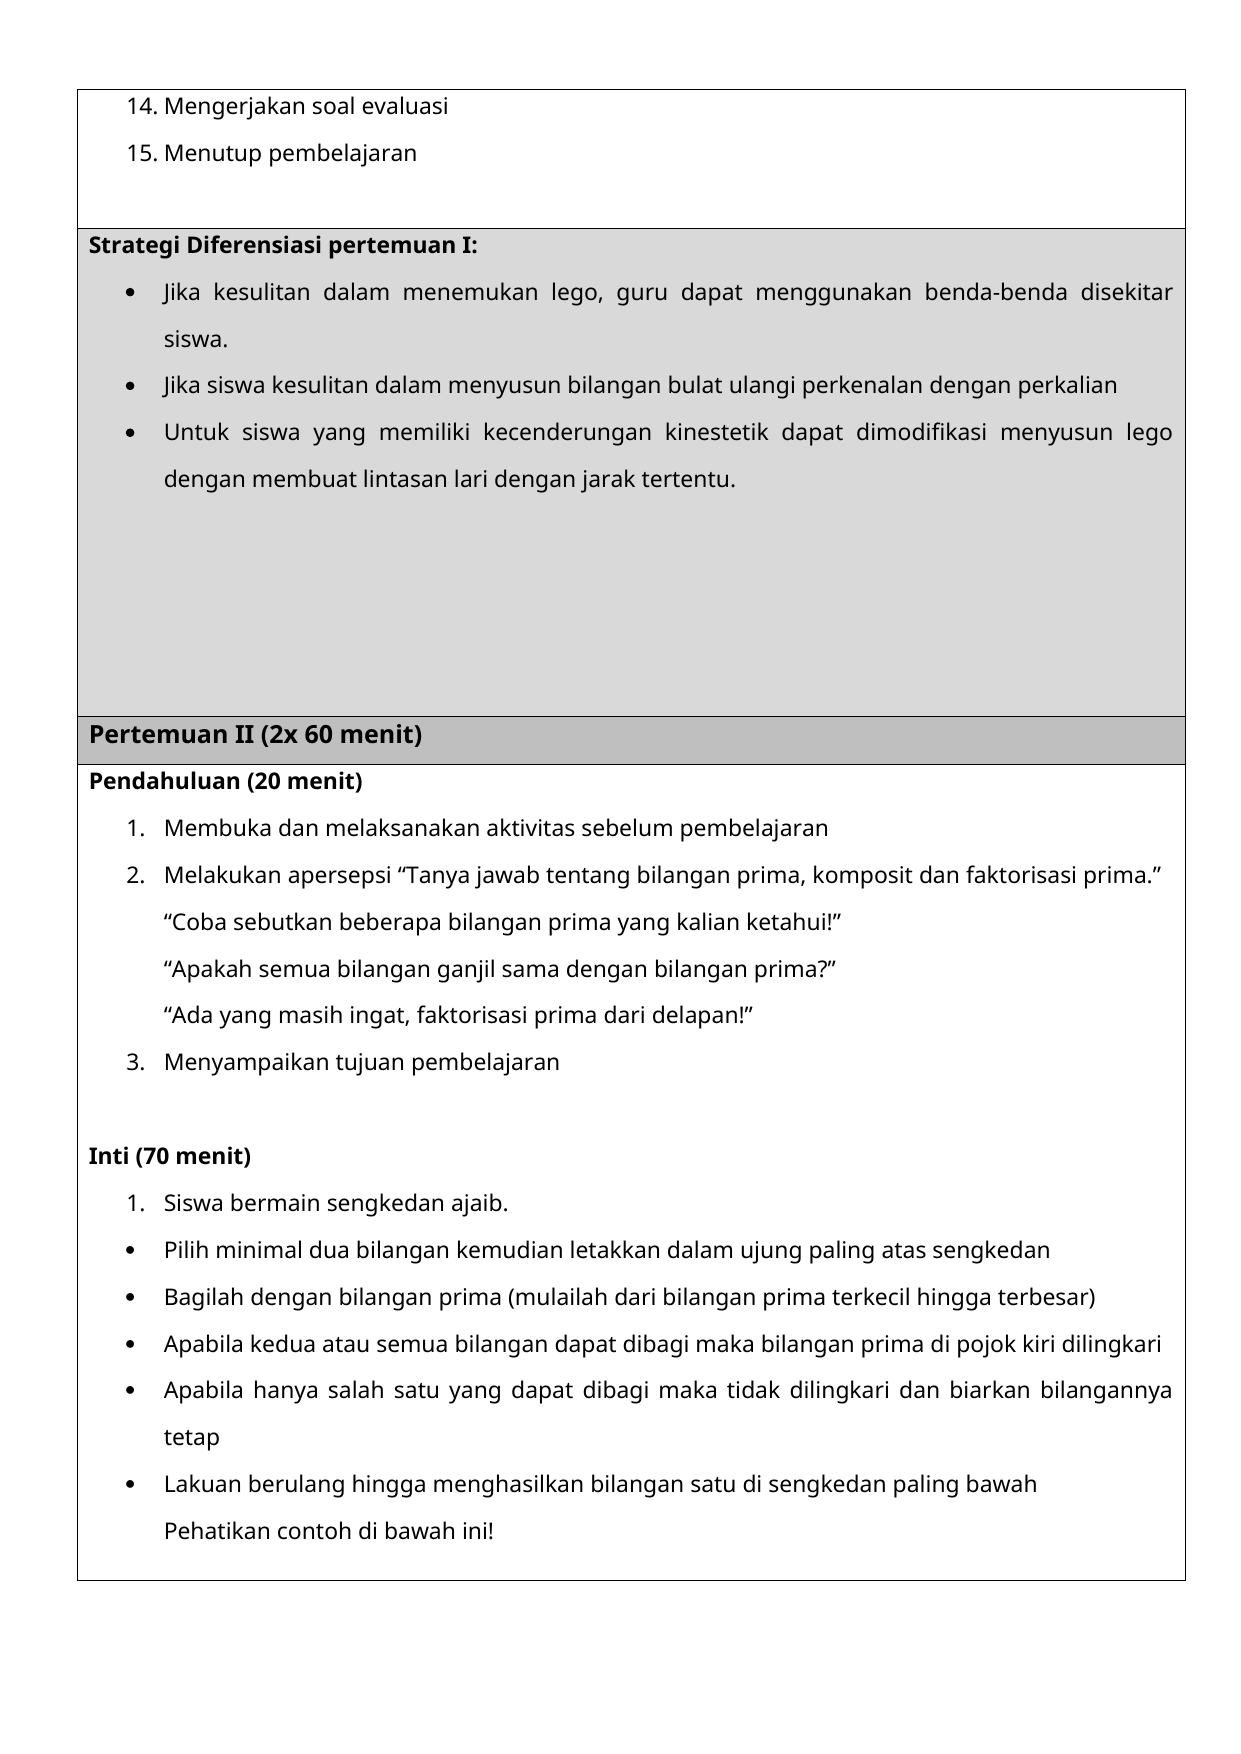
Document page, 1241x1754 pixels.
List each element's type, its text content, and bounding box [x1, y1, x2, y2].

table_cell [78, 90, 1185, 228]
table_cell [78, 765, 1185, 1580]
table_cell Pertemuan II (2x 60 menit) [78, 717, 1185, 764]
table_cell Strategi Diferensiasi pertemuan I: Jika kesulitan dalam menemukan lego, guru dapat menggunakan benda-benda disekitar siswa. Jika siswa kesulitan dalam menyusun bilangan bulat ulangi perkenalan dengan perkalian Untuk siswa yang memiliki kecenderungan kinestetik dapat dimodifikasi menyusun lego dengan membuat lintasan lari dengan jarak tertentu. [78, 229, 1185, 716]
